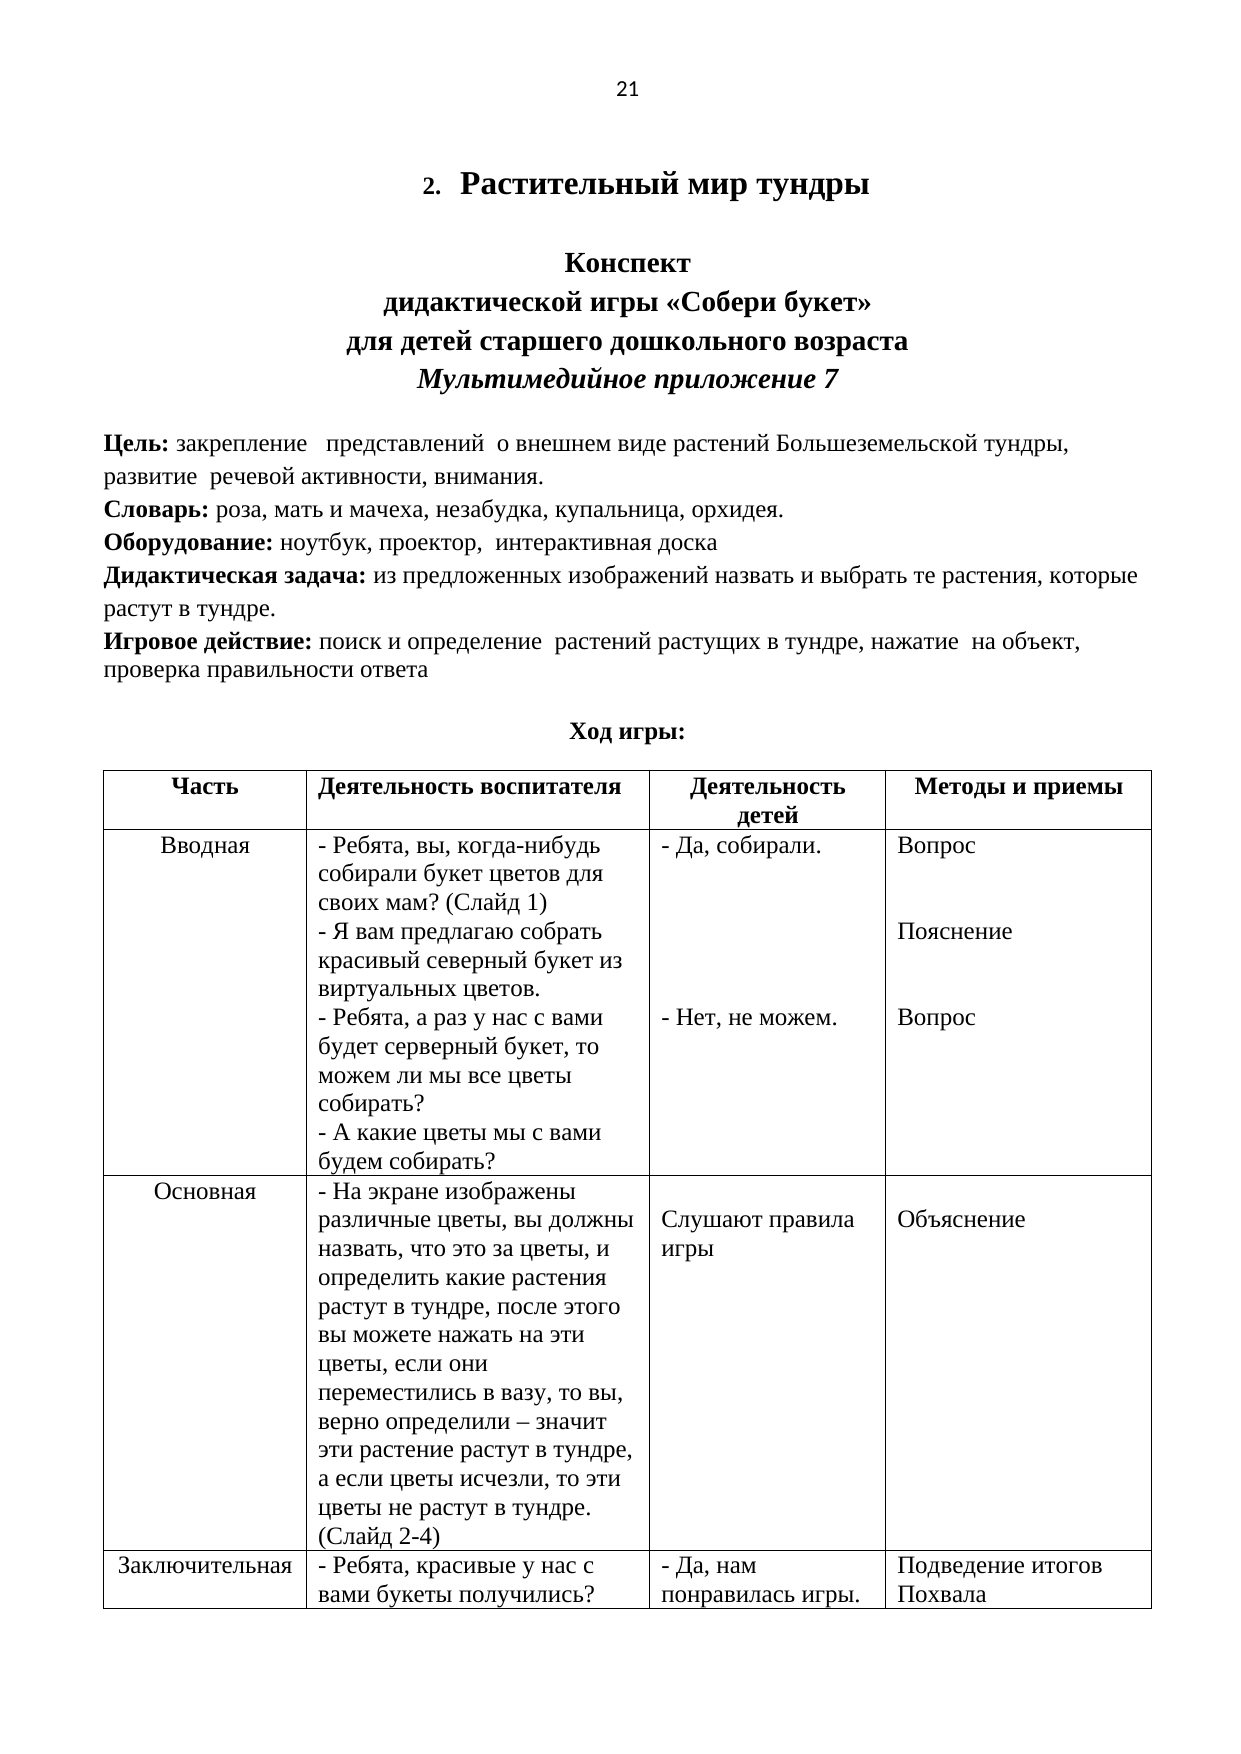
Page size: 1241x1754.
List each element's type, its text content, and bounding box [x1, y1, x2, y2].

table_header Деятельность воспитателя [307, 771, 649, 829]
table_cell - На экране изображены различные цветы, вы должны назвать, что это за цветы, и определить какие растения растут в тундре, после этого вы можете нажать на эти цветы, если они переместились в вазу, то вы, верно определили – значит эти растение растут в тундре, а если цветы исчезли, то эти цветы не растут в тундре. (Слайд 2-4) [307, 1176, 649, 1549]
table_cell Заключительная [104, 1551, 306, 1608]
table_cell Объяснение [886, 1176, 1151, 1549]
text Ход игры: [103, 716, 1152, 745]
text Цель: закрепление представлений о внешнем виде растений Большеземельской тундры, развитие речевой активности, внимания. [103, 428, 1152, 489]
text Мультимедийное приложение 7 [103, 361, 1152, 395]
text Дидактическая задача: из предложенных изображений назвать и выбрать те растения, которые растут в тундре. [103, 560, 1152, 622]
table_header Деятельность детей [650, 771, 885, 829]
table_cell Слушают правила игры [650, 1176, 885, 1549]
table_cell - Да, собирали. - Нет, не можем. [650, 830, 885, 1175]
table_cell Вводная [104, 830, 306, 1175]
table_header Часть [104, 771, 306, 829]
list Растительный мир тундры [141, 163, 1152, 201]
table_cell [307, 1551, 649, 1608]
text Конспект [103, 246, 1152, 279]
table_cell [886, 1551, 1151, 1608]
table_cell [650, 1551, 885, 1608]
text Словарь: роза, мать и мачеха, незабудка, купальница, орхидея. [103, 494, 1152, 522]
text Игровое действие: поиск и определение растений растущих в тундре, нажатие на объект, проверка правильности ответа [103, 626, 1152, 683]
text дидактической игры «Собери букет» [103, 284, 1152, 318]
table_cell Вопрос Пояснение Вопрос [886, 830, 1151, 1175]
text Оборудование: ноутбук, проектор, интерактивная доска [103, 527, 1152, 556]
text для детей старшего дошкольного возраста [103, 323, 1152, 356]
table_cell - Ребята, вы, когда-нибудь собирали букет цветов для своих мам? (Слайд 1) - Я вам предлагаю собрать красивый северный букет из виртуальных цветов. - Ребята, а раз у нас с вами будет серверный букет, то можем ли мы все цветы собирать? - А какие цветы мы с вами будем собирать? [307, 830, 649, 1175]
table_header Методы и приемы [886, 771, 1151, 829]
table_cell Основная [104, 1176, 306, 1549]
